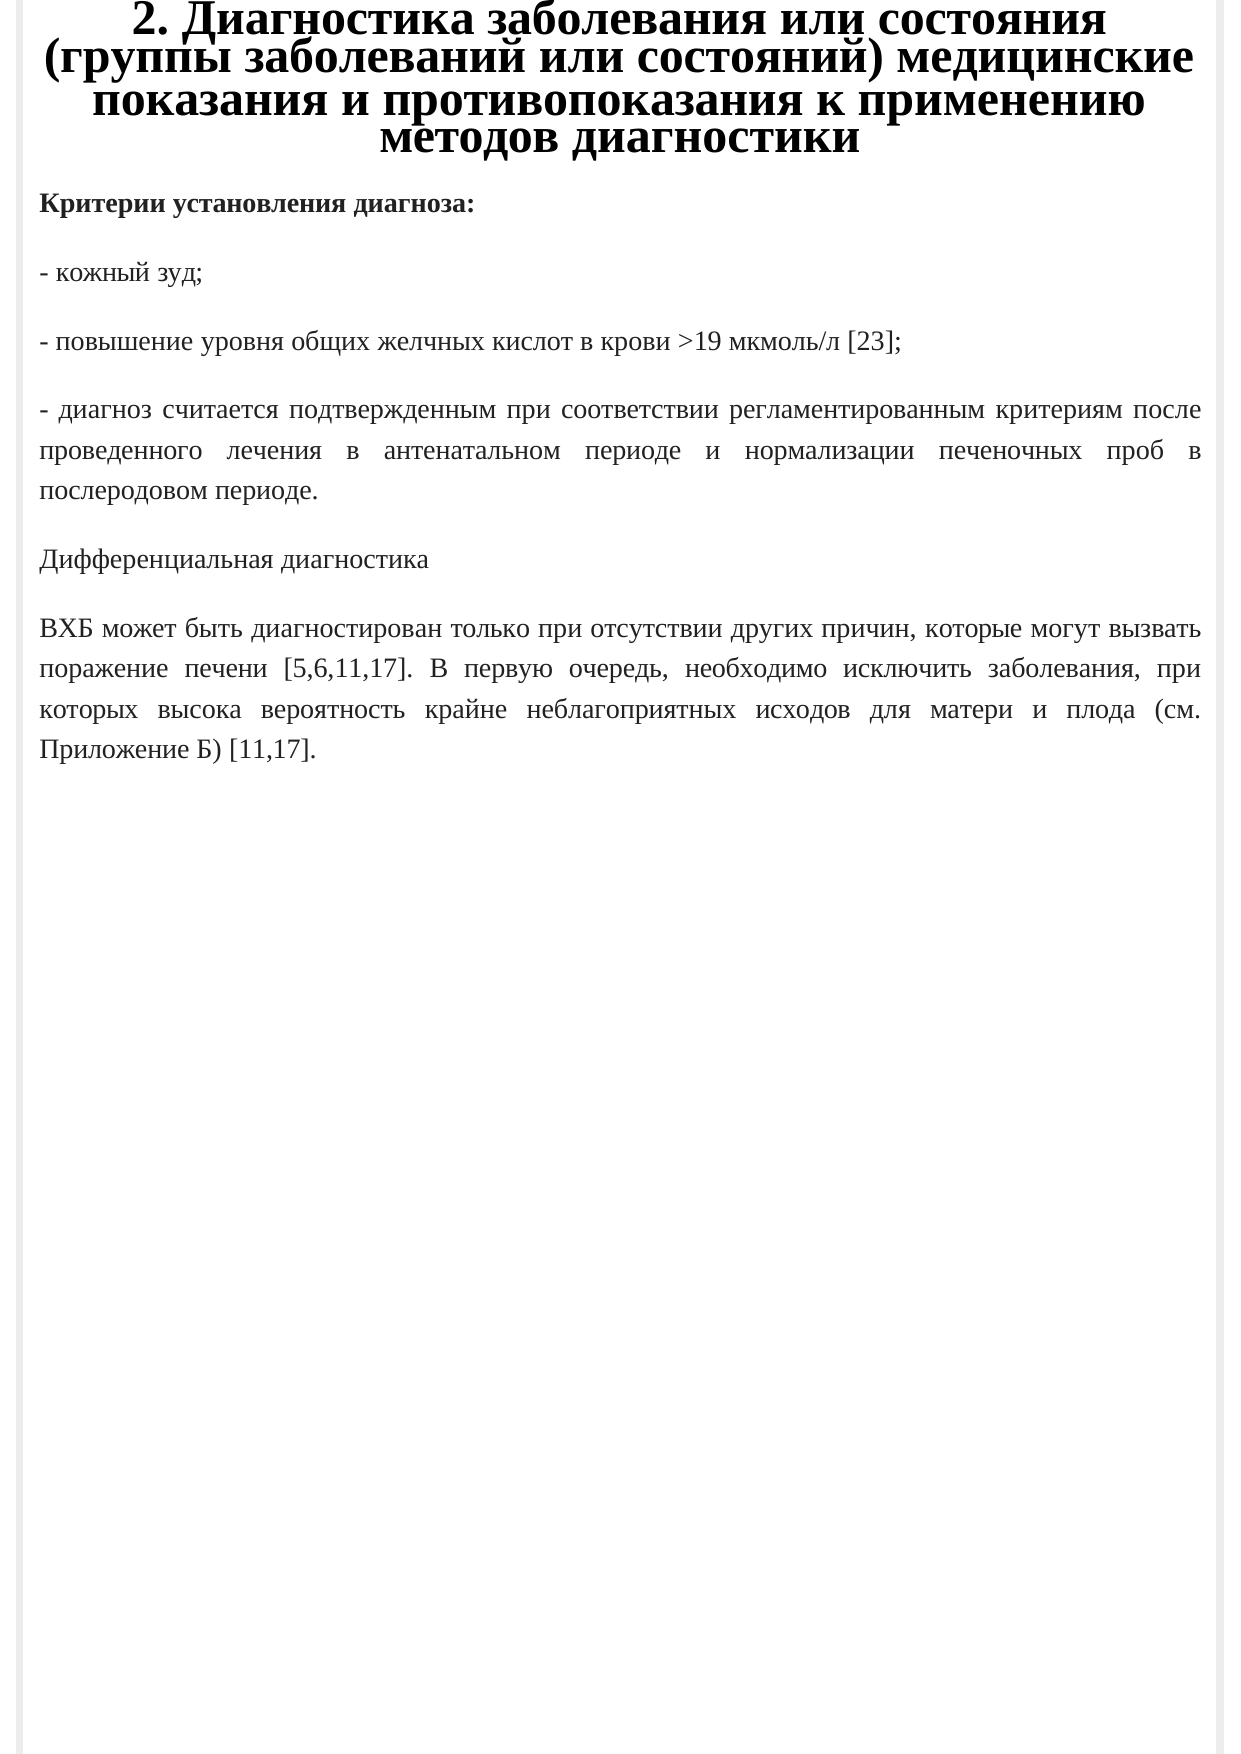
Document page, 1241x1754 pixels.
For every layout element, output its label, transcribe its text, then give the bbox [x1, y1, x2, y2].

text Дифференциальная диагностика [39, 542, 1236, 574]
list диагноз считается подтвержденным при соответствии регламентированным критериям после проведенного лечения в антенатальном периоде и нормализации печеночных проб в послеродовом периоде. [39, 392, 1201, 506]
subtitle Критерии установления диагноза: [39, 186, 1236, 218]
text показания и противопоказания к применению методов диагностики [92, 83, 1149, 164]
subtitle Диагностика заболевания или состояния (группы заболеваний или состояний) медицинские [43, 3, 1197, 83]
list кожный зуд; [39, 255, 1236, 287]
text ВХБ может быть диагностирован только при отсутствии других причин, которые могут вызвать поражение печени [5,6,11,17]. В первую очередь, необходимо исключить заболевания, при которых высока вероятность крайне неблагоприятных исходов для матери и плода (см. Приложение Б) [11,17]. [39, 611, 1201, 765]
list повышение уровня общих желчных кислот в крови >19 мкмоль/л [23]; [39, 324, 1236, 356]
